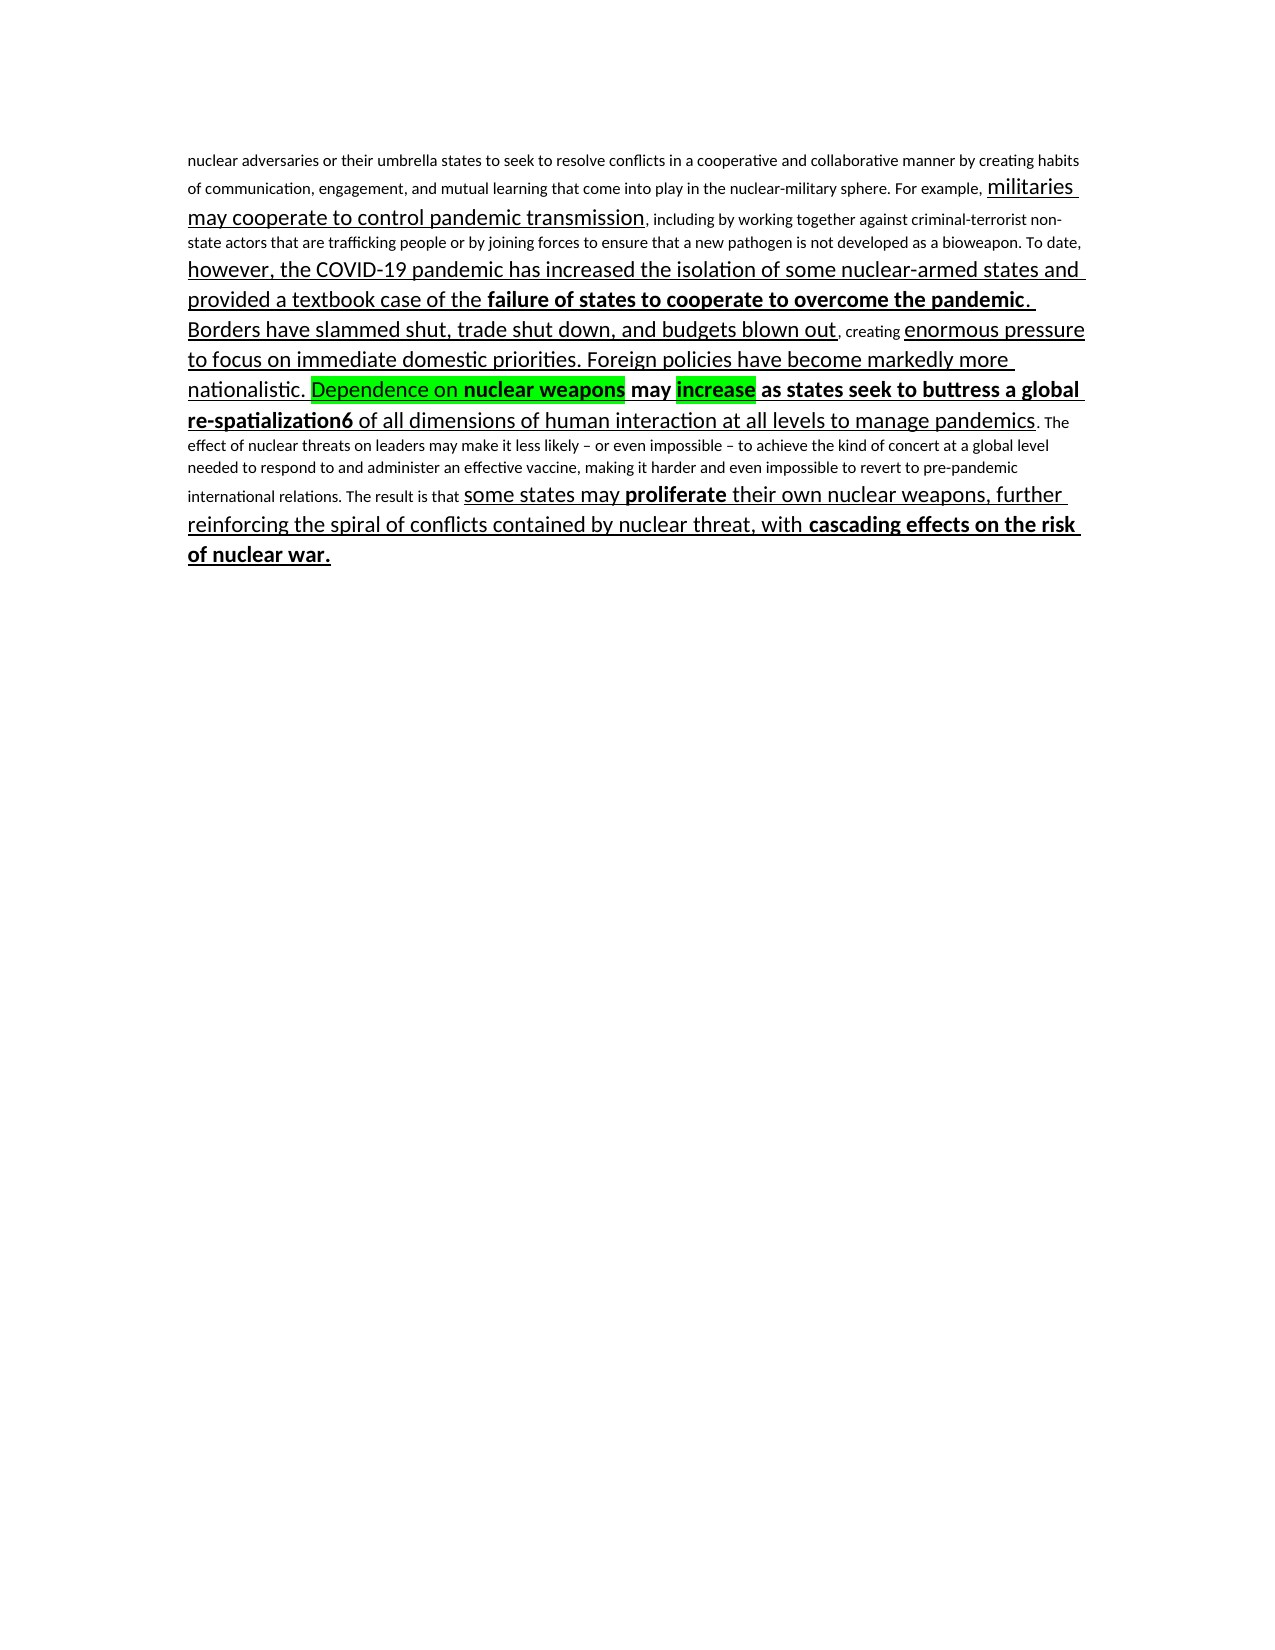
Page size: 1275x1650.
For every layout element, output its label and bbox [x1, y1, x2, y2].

text [187, 150, 1087, 568]
